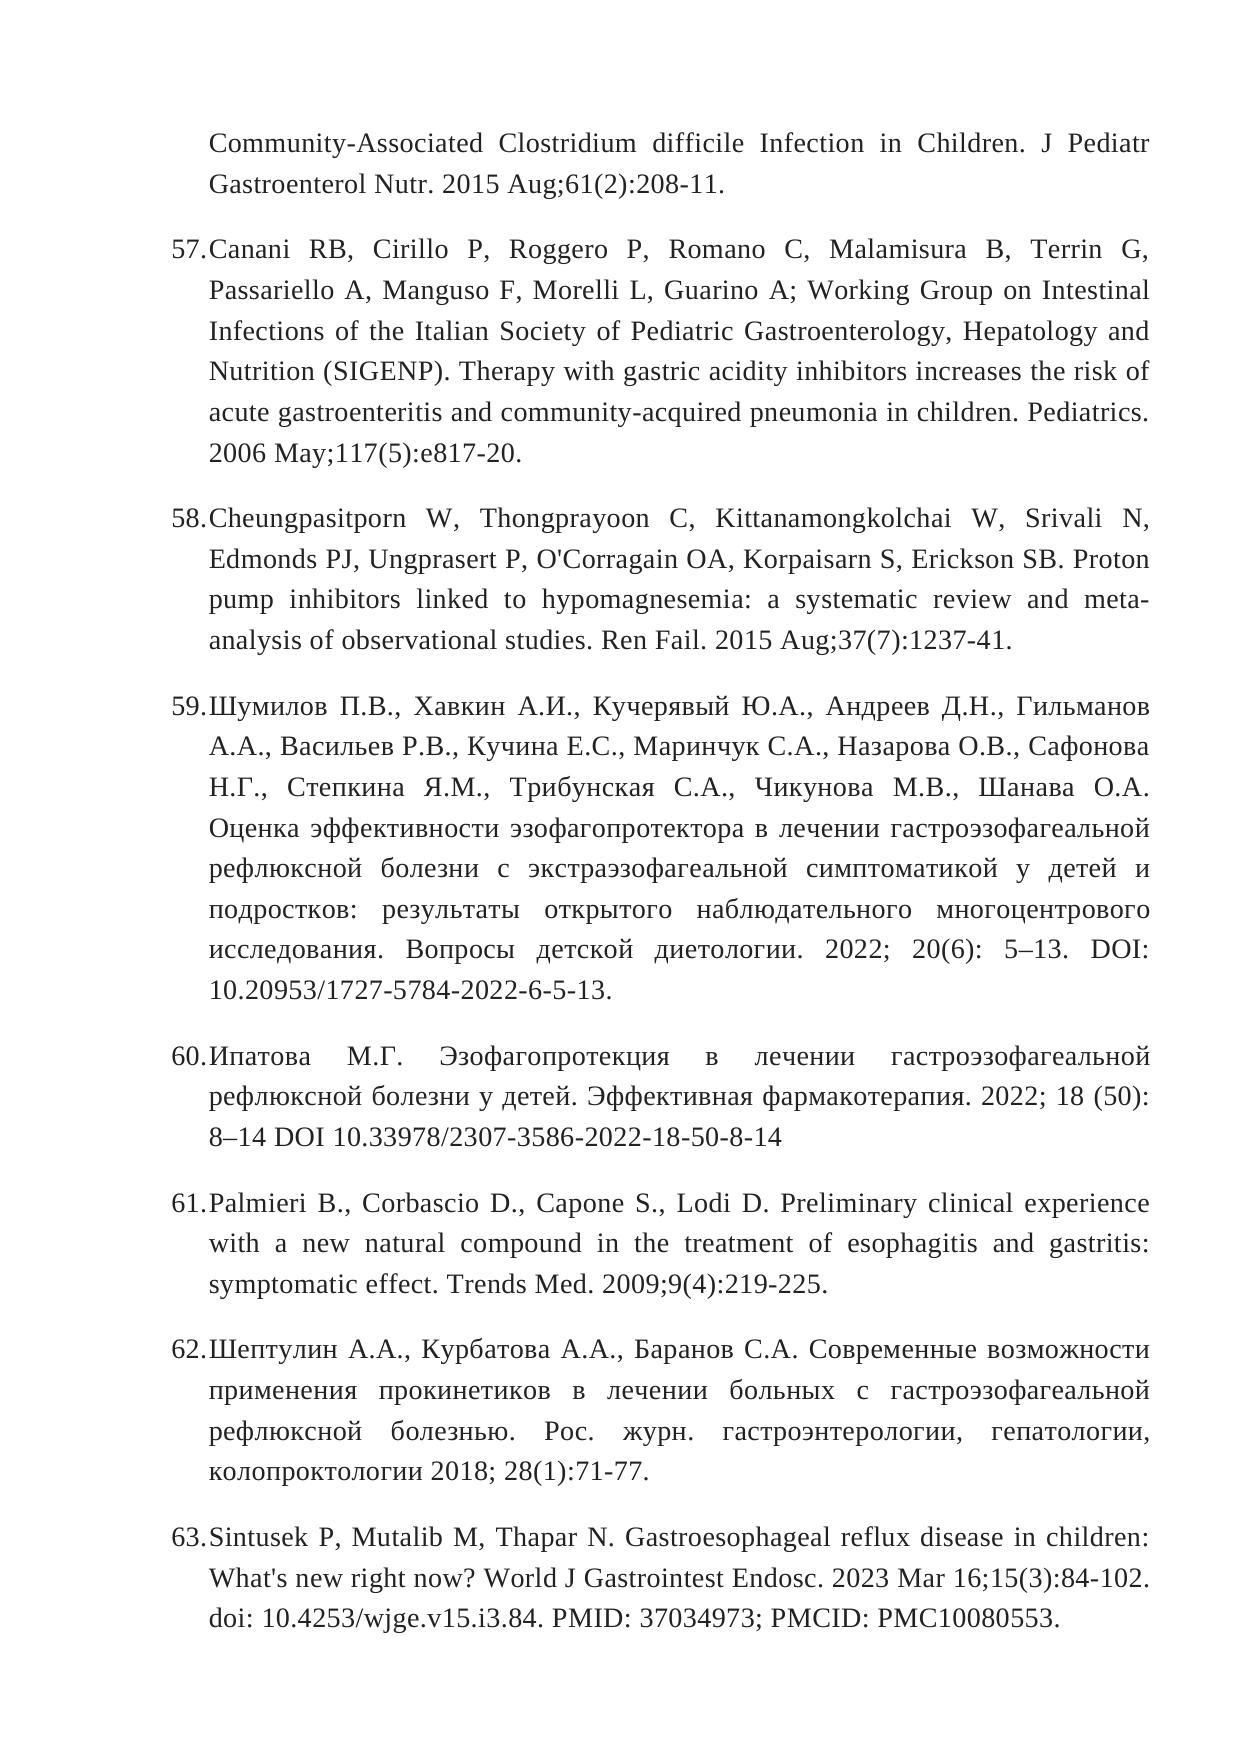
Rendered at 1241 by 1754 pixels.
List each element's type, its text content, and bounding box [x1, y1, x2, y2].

list Cheungpasitporn W, Thongprayoon C, Kittanamongkolchai W, Srivali N, Edmonds PJ, Ungprasert P, O'Corragain OA, Korpaisarn S, Erickson SB. Proton pump inhibitors linked to hypomagnesemia: a systematic review and meta-analysis of observational studies. Ren Fail. 2015 Aug;37(7):1237-41. [171, 493, 1152, 656]
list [171, 118, 1152, 199]
list Canani RB, Cirillo P, Roggero P, Romano C, Malamisura B, Terrin G, Passariello A, Manguso F, Morelli L, Guarino A; Working Group on Intestinal Infections of the Italian Society of Pediatric Gastroenterology, Hepatology and Nutrition (SIGENP). Therapy with gastric acidity inhibitors increases the risk of acute gastroenteritis and community-acquired pneumonia in children. Pediatrics. 2006 May;117(5):e817-20. [171, 224, 1152, 468]
list Sintusek P, Mutalib M, Thapar N. Gastroesophageal reflux disease in children: What's new right now? World J Gastrointest Endosc. 2023 Mar 16;15(3):84-102. doi: 10.4253/wjge.v15.i3.84. PMID: 37034973; PMCID: PMC10080553. [171, 1512, 1152, 1634]
list Шептулин А.А., Курбатова А.А., Баранов С.А. Современные возможности применения прокинетиков в лечении больных с гастроэзофагеальной рефлюксной болезнью. Рос. журн. гастроэнтерологии, гепатологии, колопроктологии 2018; 28(1):71-77. [171, 1324, 1152, 1487]
list Шумилов П.В., Хавкин А.И., Кучерявый Ю.А., Андреев Д.Н., Гильманов А.A., Васильев Р.В., Кучина Е.С., Маринчук С.А., Назарова О.В., Сафонова Н.Г., Степкина Я.М., Трибунская С.А., Чикунова М.В., Шанава О.А. Оценка эффективности эзофагопротектора в лечении гастроэзофагеальной рефлюксной болезни с экстраэзофагеальной симптоматикой у детей и подростков: результаты открытого наблюдательного многоцентрового исследования. Вопросы детской диетологии. 2022; 20(6): 5–13. DOI: 10.20953/1727-5784-2022-6-5-13. [171, 681, 1152, 1006]
list Ипатова М.Г. Эзофагопротекция в лечении гастроэзофагеальной рефлюксной болезни у детей. Эффективная фармакотерапия. 2022; 18 (50): 8–14 DOI 10.33978/2307-3586-2022-18-50-8-14 [171, 1031, 1152, 1152]
list Palmieri B., Corbascio D., Capone S., Lodi D. Preliminary clinical experience with a new natural compound in the treatment of esophagitis and gastritis: symptomatic effect. Trends Med. 2009;9(4):219-225. [171, 1177, 1152, 1299]
